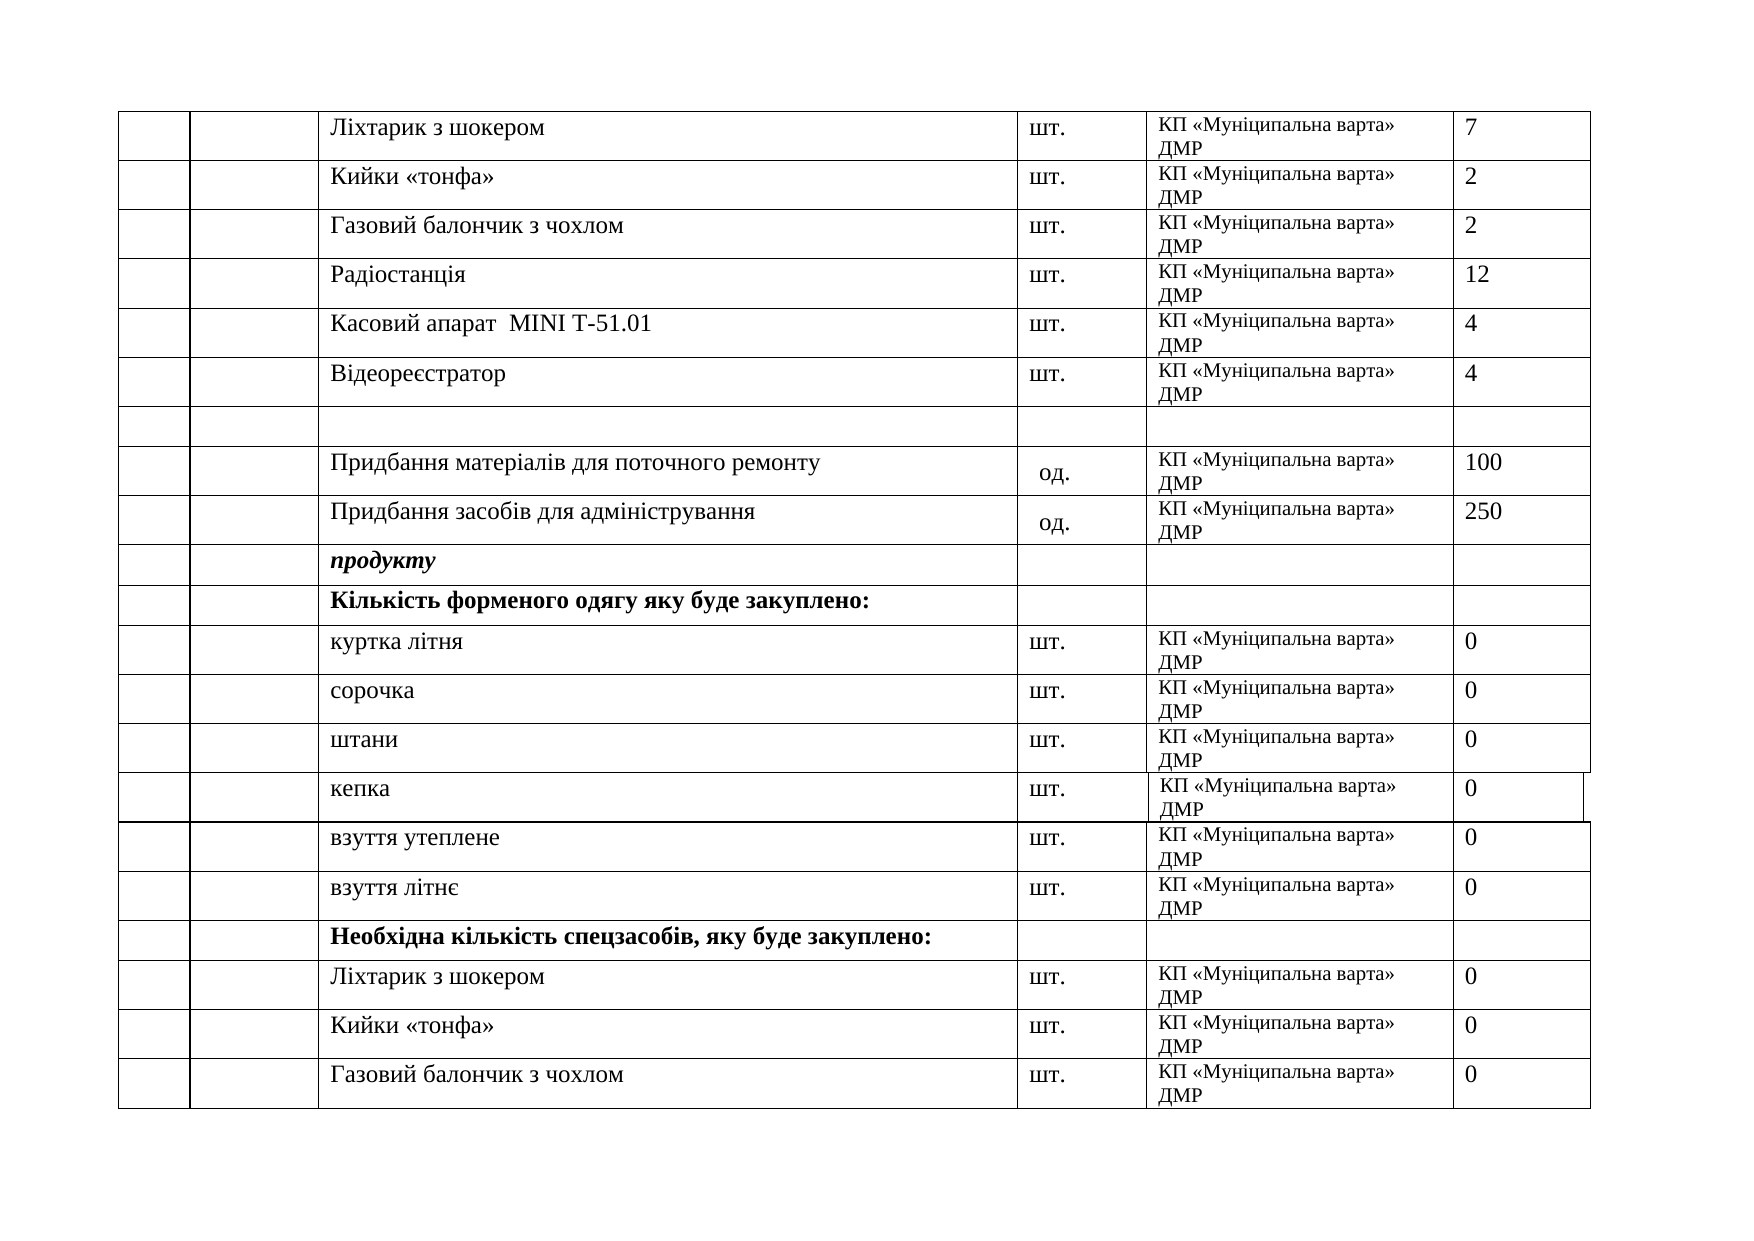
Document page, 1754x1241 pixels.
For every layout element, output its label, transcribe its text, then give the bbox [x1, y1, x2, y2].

table_cell КП «Муніципальна варта» ДМР [1147, 259, 1453, 307]
table_cell [191, 545, 318, 584]
table_cell [191, 724, 318, 772]
table_cell [119, 259, 189, 307]
table_cell 0 [1454, 773, 1583, 821]
table_cell [191, 961, 318, 1009]
table_cell Газовий балончик з чохлом [319, 210, 1017, 258]
table_cell [1018, 586, 1146, 625]
table_cell [119, 823, 189, 871]
table_cell штани [319, 724, 1017, 772]
table_cell шт. [1018, 961, 1146, 1009]
table_cell шт. [1018, 872, 1146, 920]
table_cell [191, 1059, 318, 1107]
table_cell [119, 407, 189, 446]
table_cell шт. [1018, 823, 1146, 871]
table_cell [1454, 407, 1590, 446]
table_cell [119, 1059, 189, 1107]
table_cell 0 [1454, 872, 1590, 920]
table_cell 0 [1454, 1059, 1590, 1107]
table_cell шт. [1018, 112, 1146, 160]
table_cell [119, 773, 189, 821]
table_cell [119, 545, 189, 584]
table_cell 250 [1454, 496, 1590, 544]
table_cell [191, 161, 318, 209]
table_cell КП «Муніципальна варта» ДМР [1149, 773, 1453, 821]
table_cell КП «Муніципальна варта» ДМР [1147, 1010, 1453, 1058]
table_cell 0 [1454, 823, 1590, 871]
table_cell Придбання засобів для адміністрування [319, 496, 1017, 544]
table_cell КП «Муніципальна варта» ДМР [1147, 309, 1453, 357]
table_cell [1147, 545, 1453, 584]
table_cell [1454, 545, 1590, 584]
table_cell [119, 626, 189, 674]
table_cell [191, 626, 318, 674]
table_cell шт. [1018, 1059, 1146, 1107]
table_cell КП «Муніципальна варта» ДМР [1147, 872, 1453, 920]
table_cell [1018, 921, 1146, 960]
table_cell [119, 586, 189, 625]
table_cell КП «Муніципальна варта» ДМР [1147, 626, 1453, 674]
table_cell [191, 447, 318, 495]
table_cell куртка літня [319, 626, 1017, 674]
table_cell КП «Муніципальна варта» ДМР [1147, 496, 1453, 544]
table_cell 12 [1454, 259, 1590, 307]
table_cell Кількість форменого одягу яку буде закуплено: [319, 586, 1017, 625]
table_cell Касовий апарат MINI T-51.01 [319, 309, 1017, 357]
table_cell [191, 586, 318, 625]
table_cell КП «Муніципальна варта» ДМР [1147, 447, 1453, 495]
table_cell КП «Муніципальна варта» ДМР [1147, 161, 1453, 209]
table_cell шт. [1018, 259, 1146, 307]
table_cell Газовий балончик з чохлом [319, 1059, 1017, 1107]
table_cell [1454, 921, 1590, 960]
table_cell [119, 496, 189, 544]
table_cell шт. [1018, 210, 1146, 258]
table_cell Кийки «тонфа» [319, 1010, 1017, 1058]
table_cell 0 [1454, 724, 1590, 772]
table_cell Відеореєстратор [319, 358, 1017, 406]
table_cell 0 [1454, 1010, 1590, 1058]
table_cell [119, 210, 189, 258]
table_cell [191, 675, 318, 723]
table_cell [119, 921, 189, 960]
table_cell 100 [1454, 447, 1590, 495]
table_cell КП «Муніципальна варта» ДМР [1147, 823, 1453, 871]
table_cell 0 [1454, 675, 1590, 723]
table_cell 4 [1454, 309, 1590, 357]
table_cell [191, 407, 318, 446]
table_cell [119, 112, 189, 160]
table_cell [1454, 586, 1590, 625]
table_cell [191, 921, 318, 960]
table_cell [1147, 1059, 1453, 1107]
table_cell 0 [1454, 961, 1590, 1009]
table_cell шт. [1018, 724, 1146, 772]
table_cell од. [1018, 447, 1146, 495]
table_cell [191, 496, 318, 544]
table_cell шт. [1018, 309, 1146, 357]
table_cell [319, 407, 1017, 446]
table_cell продукту [319, 545, 1017, 584]
table_cell кепка [319, 773, 1017, 821]
table_cell КП «Муніципальна варта» ДМР [1147, 961, 1453, 1009]
table_cell 2 [1454, 210, 1590, 258]
table_cell [191, 309, 318, 357]
table_cell Ліхтарик з шокером [319, 961, 1017, 1009]
table_cell од. [1018, 496, 1146, 544]
table_cell шт. [1018, 626, 1146, 674]
table_cell сорочка [319, 675, 1017, 723]
table_cell 7 [1454, 112, 1590, 160]
table_cell [191, 1010, 318, 1058]
table_cell [119, 675, 189, 723]
table_cell [1147, 921, 1453, 960]
table_cell [119, 724, 189, 772]
table_cell [119, 309, 189, 357]
table_cell [119, 447, 189, 495]
table_cell 0 [1454, 626, 1590, 674]
table_cell [191, 872, 318, 920]
table_cell шт. [1018, 675, 1146, 723]
table_cell КП «Муніципальна варта» ДМР [1147, 675, 1453, 723]
table_cell [119, 961, 189, 1009]
table_cell КП «Муніципальна варта» ДМР [1147, 724, 1453, 772]
table_cell [119, 1010, 189, 1058]
table_cell Радіостанція [319, 259, 1017, 307]
table_cell 4 [1454, 358, 1590, 406]
table_cell [191, 823, 318, 871]
table_cell [119, 161, 189, 209]
table_cell [191, 259, 318, 307]
table_cell [1147, 407, 1453, 446]
table_cell [191, 210, 318, 258]
table_cell [119, 872, 189, 920]
table_cell [191, 358, 318, 406]
table_cell шт. [1018, 358, 1146, 406]
table_cell [1018, 545, 1146, 584]
table_cell [191, 773, 318, 821]
table_cell КП «Муніципальна варта» ДМР [1147, 210, 1453, 258]
table_cell взуття утеплене [319, 823, 1017, 871]
table_cell [119, 358, 189, 406]
table_cell КП «Муніципальна варта» ДМР [1147, 358, 1453, 406]
table_cell шт. [1018, 161, 1146, 209]
table_cell [1018, 407, 1146, 446]
table_cell шт. [1018, 1010, 1146, 1058]
table_cell [191, 112, 318, 160]
table_cell Кийки «тонфа» [319, 161, 1017, 209]
table_cell КП «Муніципальна варта» ДМР [1147, 112, 1453, 160]
table_cell взуття літнє [319, 872, 1017, 920]
table_cell [1147, 586, 1453, 625]
table_cell шт. [1018, 773, 1148, 821]
table_cell Ліхтарик з шокером [319, 112, 1017, 160]
table_cell 2 [1454, 161, 1590, 209]
table_cell Придбання матеріалів для поточного ремонту [319, 447, 1017, 495]
table_cell Необхідна кількість спецзасобів, яку буде закуплено: [319, 921, 1017, 960]
